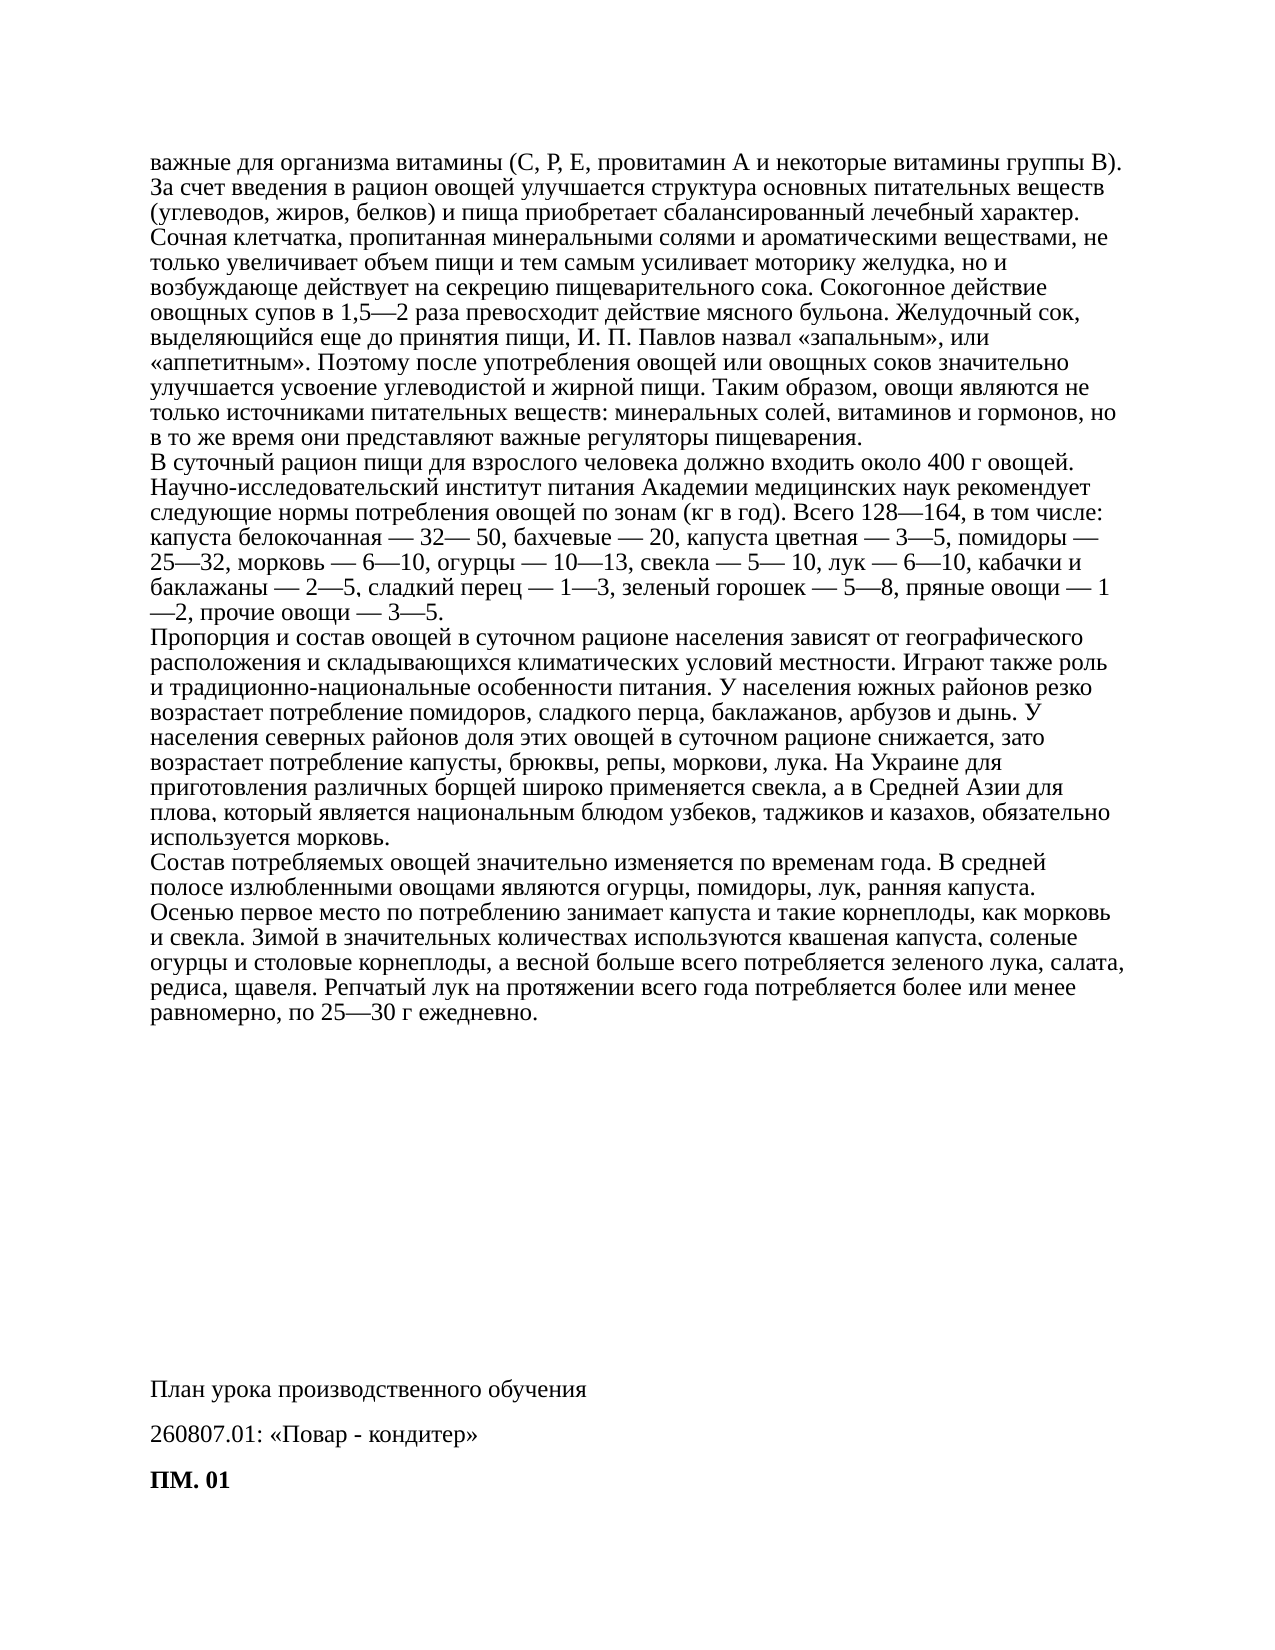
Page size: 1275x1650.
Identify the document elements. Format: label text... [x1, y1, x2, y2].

text План урока производственного обучения [150, 1377, 1125, 1402]
text 260807.01: «Повар - кондитер» [150, 1423, 1125, 1448]
text ПМ. 01 [150, 1469, 1125, 1494]
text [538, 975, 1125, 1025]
